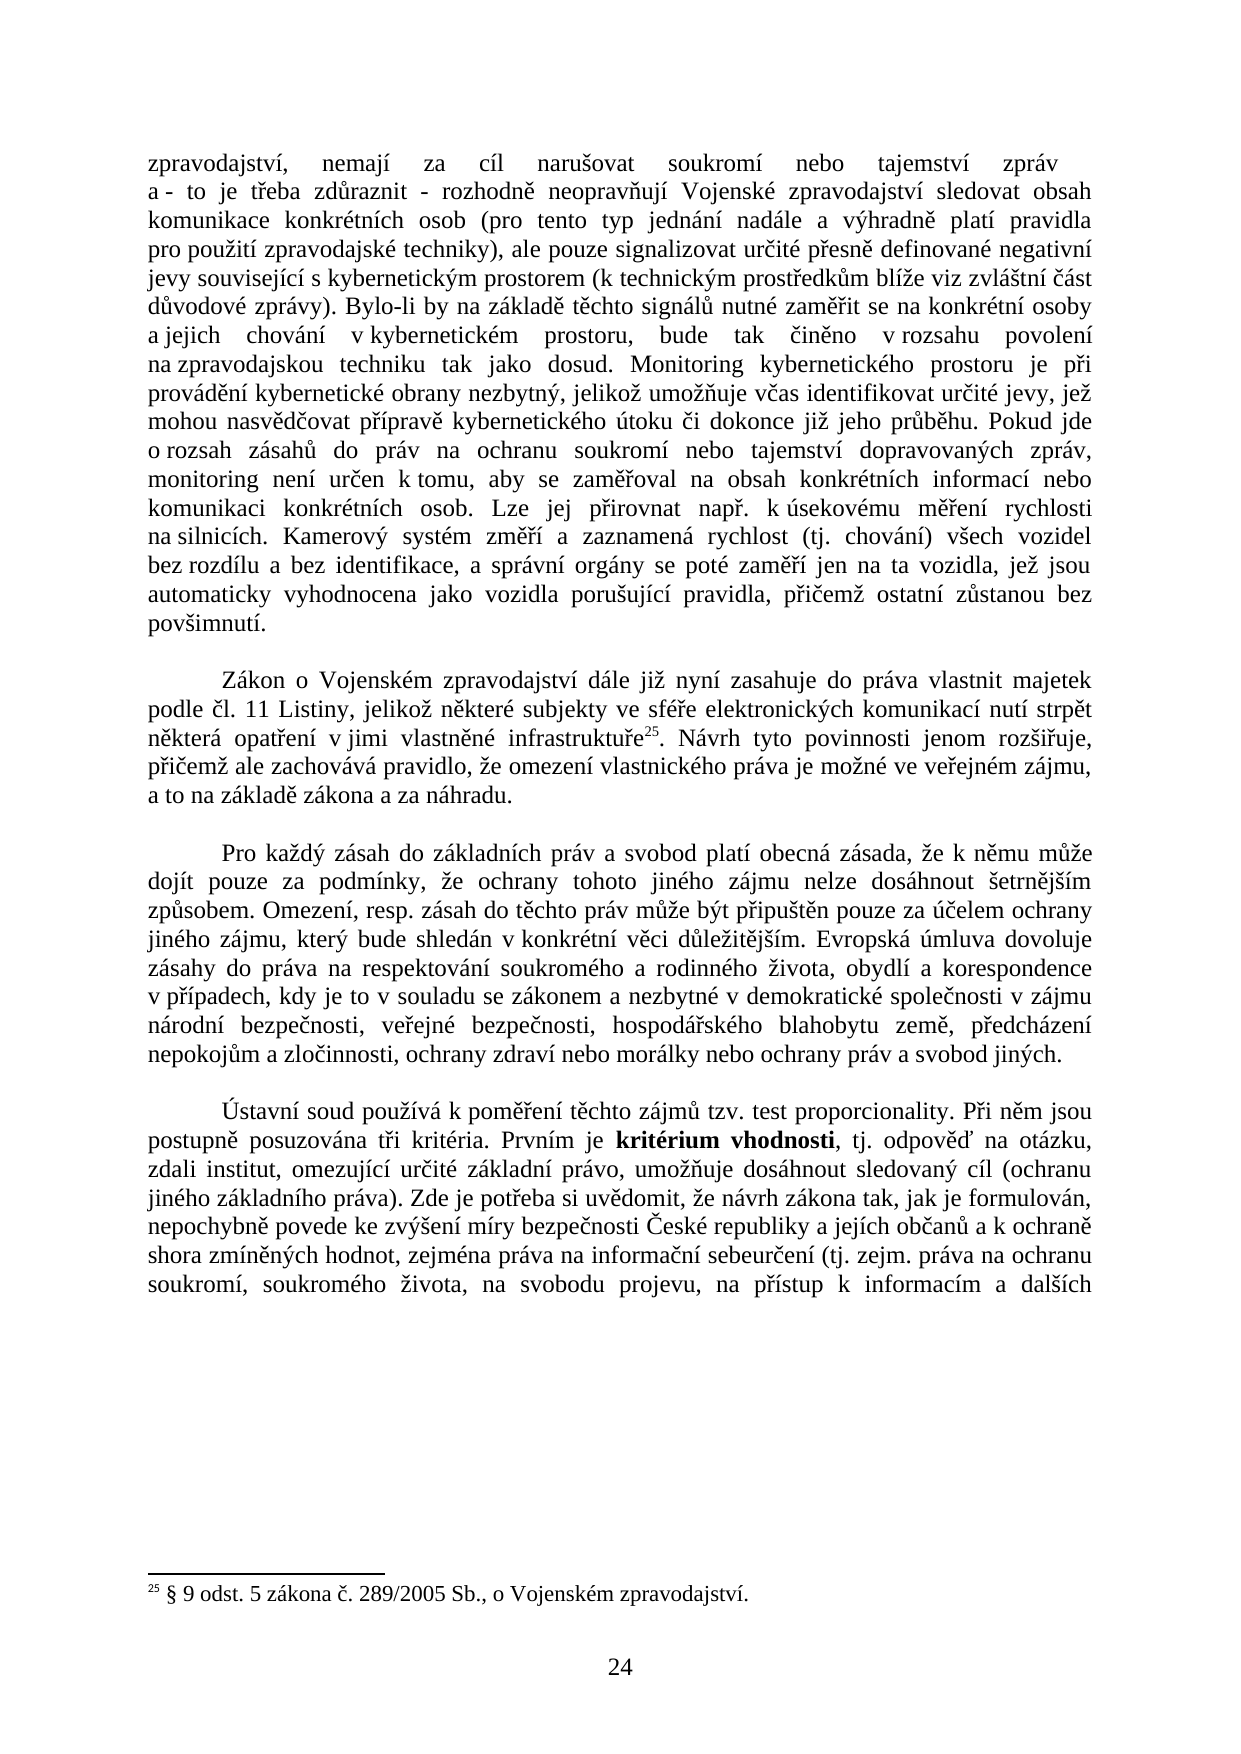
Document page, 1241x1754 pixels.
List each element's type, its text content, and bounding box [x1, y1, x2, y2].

text Zákon o Vojenském zpravodajství dále již nyní zasahuje do práva vlastnit majetek podle čl. 11 Listiny, jelikož některé subjekty ve sféře elektronických komunikací nutí strpět některá opatření v jimi vlastněné infrastruktuře. Návrh tyto povinnosti jenom rozšiřuje, přičemž ale zachovává pravidlo, že omezení vlastnického práva je možné ve veřejném zájmu, a to na základě zákona a za náhradu. [148, 665, 1093, 809]
text Pro každý zásah do základních práv a svobod platí obecná zásada, že k němu může dojít pouze za podmínky, že ochrany tohoto jiného zájmu nelze dosáhnout šetrnějším způsobem. Omezení, resp. zásah do těchto práv může být připuštěn pouze za účelem ochrany jiného zájmu, který bude shledán v konkrétní věci důležitějším. Evropská úmluva dovoluje zásahy do práva na respektování soukromého a rodinného života, obydlí a korespondence v případech, kdy je to v souladu se zákonem a nezbytné v demokratické společnosti v zájmu národní bezpečnosti, veřejné bezpečnosti, hospodářského blahobytu země, předcházení nepokojům a zločinnosti, ochrany zdraví nebo morálky nebo ochrany práv a svobod jiných. [148, 838, 1093, 1068]
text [148, 148, 1093, 636]
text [148, 1096, 1093, 1326]
